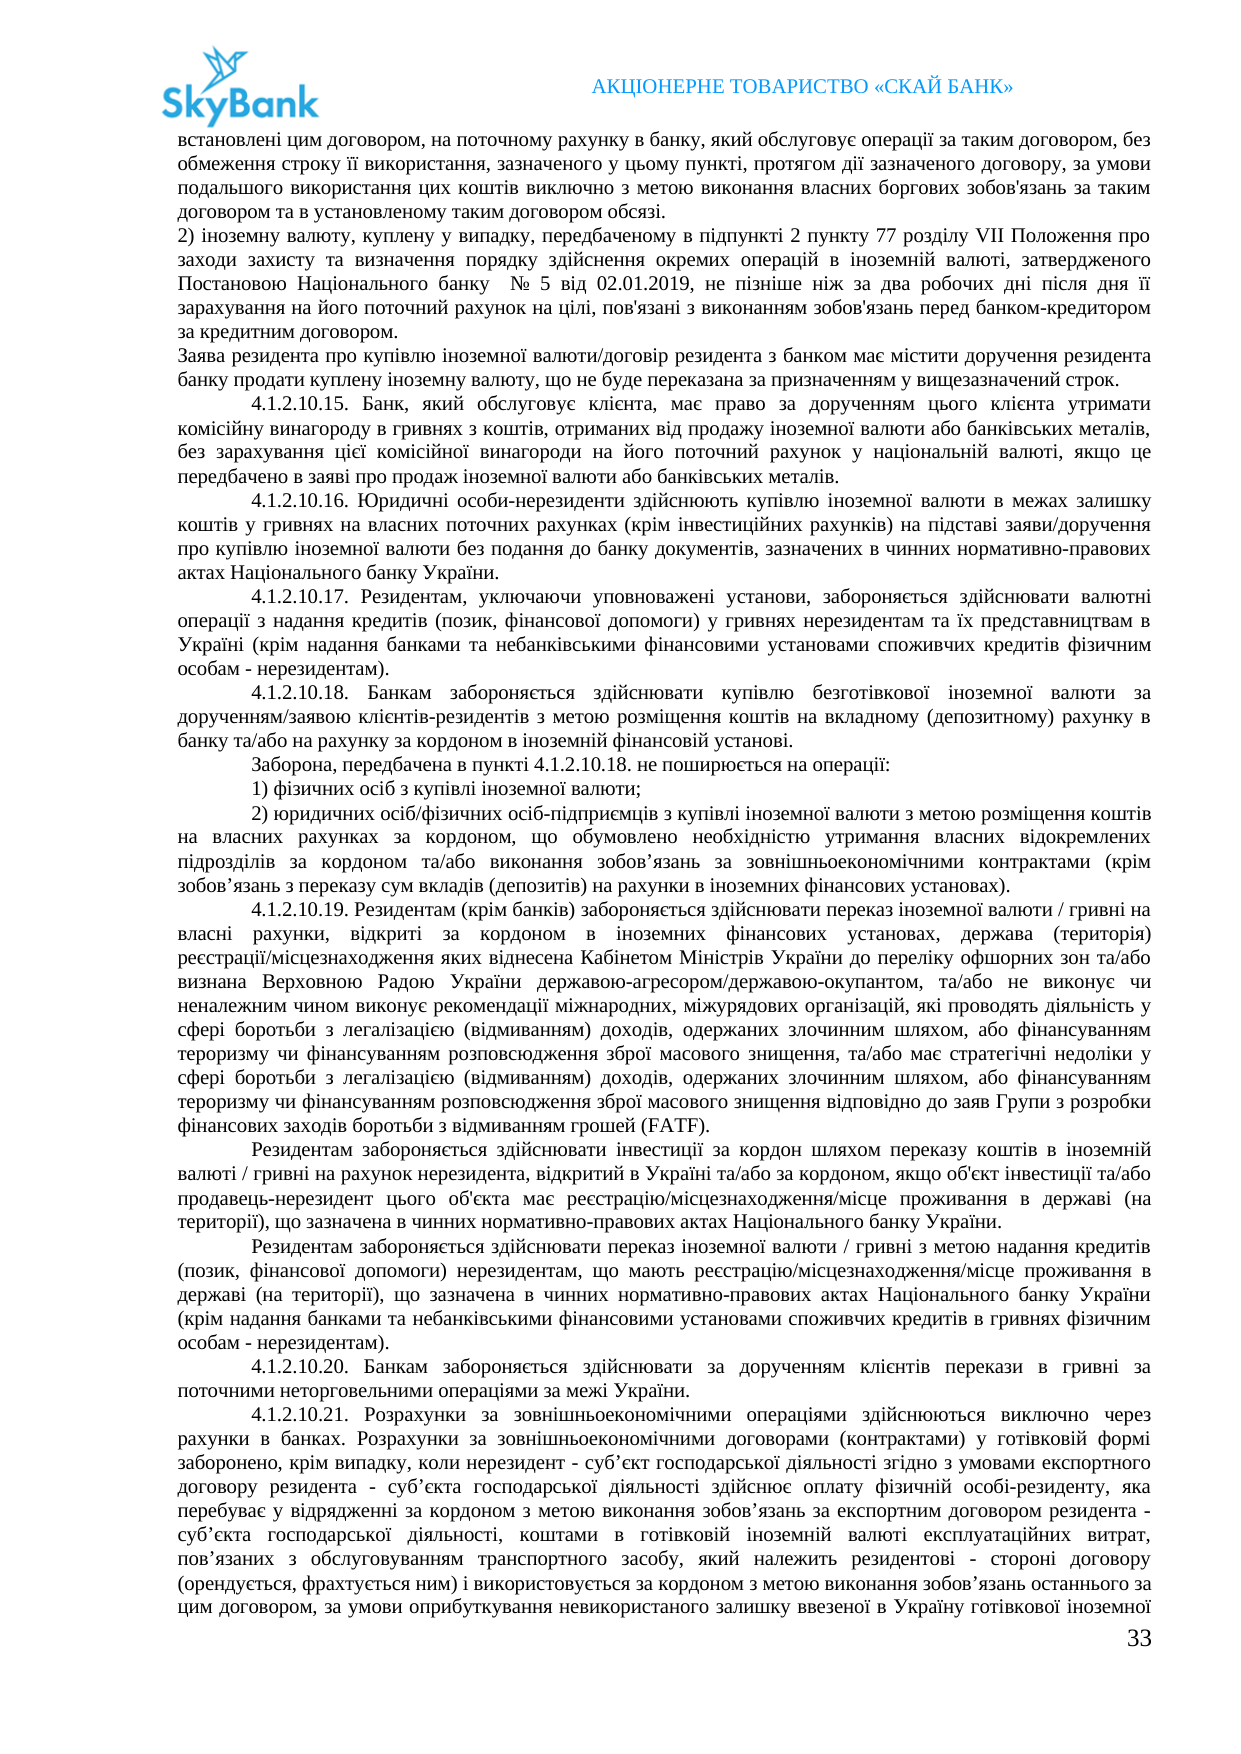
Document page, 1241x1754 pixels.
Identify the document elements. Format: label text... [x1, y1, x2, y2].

text 2) іноземну валюту, куплену у випадку, передбаченому в підпункті 2 пункту 77 розділу VII Положення про заходи захисту та визначення порядку здійснення окремих операцій в іноземній валюті, затвердженого Постановою Національного банку № 5 від 02.01.2019, не пізніше ніж за два робочих дні після дня її зарахування на його поточний рахунок на цілі, пов'язані з виконанням зобов'язань перед банком-кредитором за кредитним договором. [177, 223, 1152, 343]
text 4.1.2.10.19. Резидентам (крім банків) забороняється здійснювати переказ іноземної валюти / гривні на власні рахунки, відкриті за кордоном в іноземних фінансових установах, держава (територія) реєстрації/місцезнаходження яких віднесена Кабінетом Міністрів України до переліку офшорних зон та/або визнана Верховною Радою України державою-агресором/державою-окупантом, та/або не виконує чи неналежним чином виконує рекомендації міжнародних, міжурядових організацій, які проводять діяльність у сфері боротьби з легалізацією (відмиванням) доходів, одержаних злочинним шляхом, або фінансуванням тероризму чи фінансуванням розповсюдження зброї масового знищення, та/або має стратегічні недоліки у сфері боротьби з легалізацією (відмиванням) доходів, одержаних злочинним шляхом, або фінансуванням тероризму чи фінансуванням розповсюдження зброї масового знищення відповідно до заяв Групи з розробки фінансових заходів боротьби з відмиванням грошей (FATF). [177, 897, 1152, 1137]
text 2) юридичних осіб/фізичних осіб-підприємців з купівлі іноземної валюти з метою розміщення коштів на власних рахунках за кордоном, що обумовлено необхідністю утримання власних відокремлених підрозділів за кордоном та/або виконання зобов’язань за зовнішньоекономічними контрактами (крім зобов’язань з переказу сум вкладів (депозитів) на рахунки в іноземних фінансових установах). [177, 800, 1152, 897]
text 4.1.2.10.16. Юридичні особи-нерезиденти здійснюють купівлю іноземної валюти в межах залишку коштів у гривнях на власних поточних рахунках (крім інвестиційних рахунків) на підставі заяви/доручення про купівлю іноземної валюти без подання до банку документів, зазначених в чинних нормативно-правових актах Національного банку України. [177, 488, 1152, 584]
picture [142, 35, 349, 140]
text 4.1.2.10.18. Банкам забороняється здійснювати купівлю безготівкової іноземної валюти за дорученням/заявою клієнтів-резидентів з метою розміщення коштів на вкладному (депозитному) рахунку в банку та/або на рахунку за кордоном в іноземній фінансовій установі. [177, 680, 1152, 752]
text Заборона, передбачена в пункті 4.1.2.10.18. не поширюється на операції: [177, 752, 1152, 776]
text 4.1.2.10.17. Резидентам, уключаючи уповноважені установи, забороняється здійснювати валютні операції з надання кредитів (позик, фінансової допомоги) у гривнях нерезидентам та їх представництвам в Україні (крім надання банками та небанківськими фінансовими установами споживчих кредитів фізичним особам - нерезидентам). [177, 584, 1152, 680]
text 1) фізичних осіб з купівлі іноземної валюти; [177, 776, 1152, 800]
text 4.1.2.10.15. Банк, який обслуговує клієнта, має право за дорученням цього клієнта утримати комісійну винагороду в гривнях з коштів, отриманих від продажу іноземної валюти або банківських металів, без зарахування цієї комісійної винагороди на його поточний рахунок у національній валюті, якщо це передбачено в заяві про продаж іноземної валюти або банківських металів. [177, 391, 1152, 488]
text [177, 1402, 1152, 1618]
text 4.1.2.10.20. Банкам забороняється здійснювати за дорученням клієнтів перекази в гривні за поточними неторговельними операціями за межі України. [177, 1354, 1152, 1402]
text Резидентам забороняється здійснювати переказ іноземної валюти / гривні з метою надання кредитів (позик, фінансової допомоги) нерезидентам, що мають реєстрацію/місцезнаходження/місце проживання в державі (на території), що зазначена в чинних нормативно-правових актах Національного банку України (крім надання банками та небанківськими фінансовими установами споживчих кредитів в гривнях фізичним особам - нерезидентам). [177, 1233, 1152, 1354]
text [177, 127, 1152, 223]
text Резидентам забороняється здійснювати інвестиції за кордон шляхом переказу коштів в іноземній валюті / гривні на рахунок нерезидента, відкритий в Україні та/або за кордоном, якщо об'єкт інвестиції та/або продавець-нерезидент цього об'єкта має реєстрацію/місцезнаходження/місце проживання в державі (на території), що зазначена в чинних нормативно-правових актах Національного банку України. [177, 1137, 1152, 1233]
text Заява резидента про купівлю іноземної валюти/договір резидента з банком має містити доручення резидента банку продати куплену іноземну валюту, що не буде переказана за призначенням у вищезазначений строк. [177, 343, 1152, 391]
